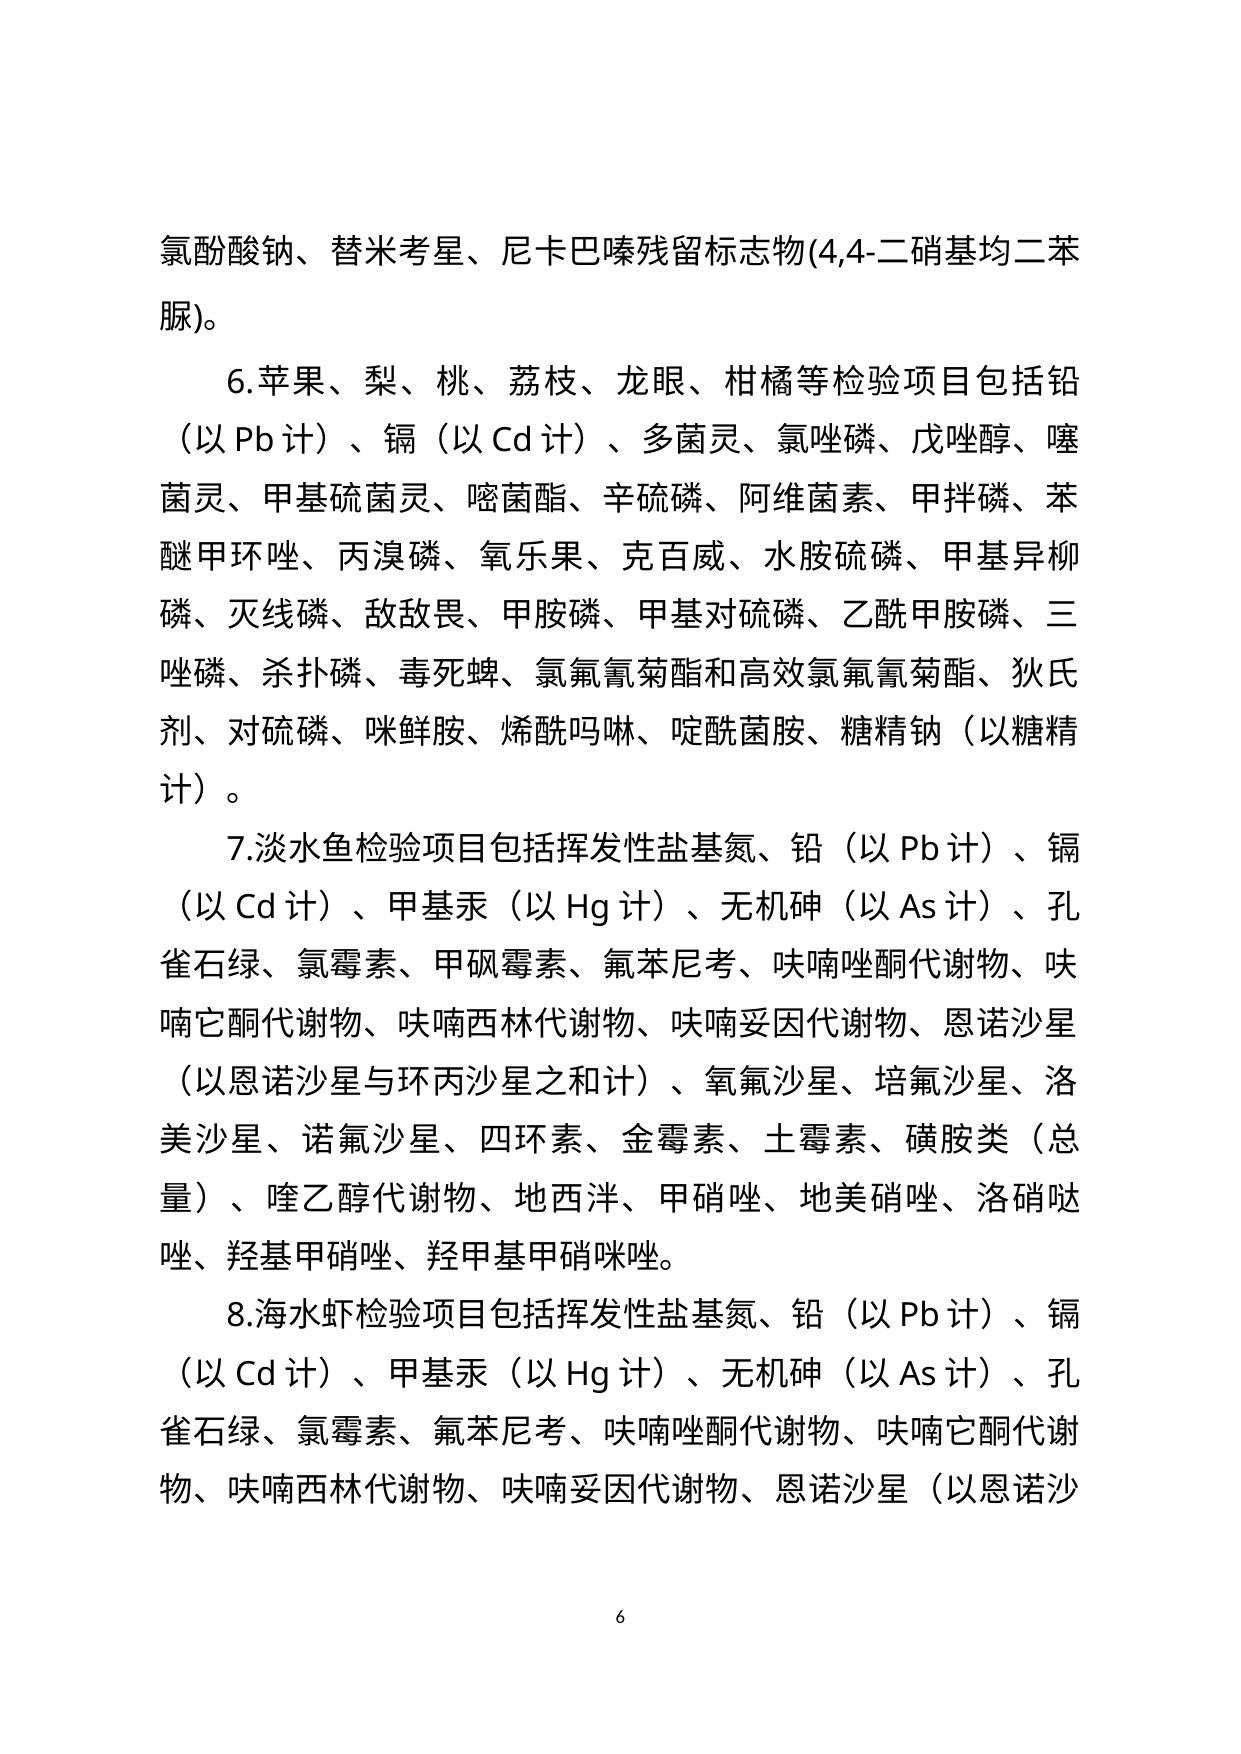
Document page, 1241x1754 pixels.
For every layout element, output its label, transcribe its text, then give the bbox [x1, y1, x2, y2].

text 6.苹果、梨、桃、荔枝、龙眼、柑橘等检验项目包括铅（以Pb计）、镉（以Cd计）、多菌灵、氯唑磷、戊唑醇、噻菌灵、甲基硫菌灵、嘧菌酯、辛硫磷、阿维菌素、甲拌磷、苯醚甲环唑、丙溴磷、氧乐果、克百威、水胺硫磷、甲基异柳磷、灭线磷、敌敌畏、甲胺磷、甲基对硫磷、乙酰甲胺磷、三唑磷、杀扑磷、毒死蜱、氯氟氰菊酯和高效氯氟氰菊酯、狄氏剂、对硫磷、咪鲜胺、烯酰吗啉、啶酰菌胺、糖精钠（以糖精计）。 [159, 347, 1081, 813]
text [159, 217, 1081, 347]
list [159, 1280, 1081, 1513]
list 7.淡水鱼检验项目包括挥发性盐基氮、铅（以Pb计）、镉（以Cd计）、甲基汞（以Hg计）、无机砷（以As计）、孔雀石绿、氯霉素、甲砜霉素、氟苯尼考、呋喃唑酮代谢物、呋喃它酮代谢物、呋喃西林代谢物、呋喃妥因代谢物、恩诺沙星（以恩诺沙星与环丙沙星之和计）、氧氟沙星、培氟沙星、洛美沙星、诺氟沙星、四环素、金霉素、土霉素、磺胺类（总量）、喹乙醇代谢物、地西泮、甲硝唑、地美硝唑、洛硝哒唑、羟基甲硝唑、羟甲基甲硝咪唑。 [159, 813, 1081, 1280]
